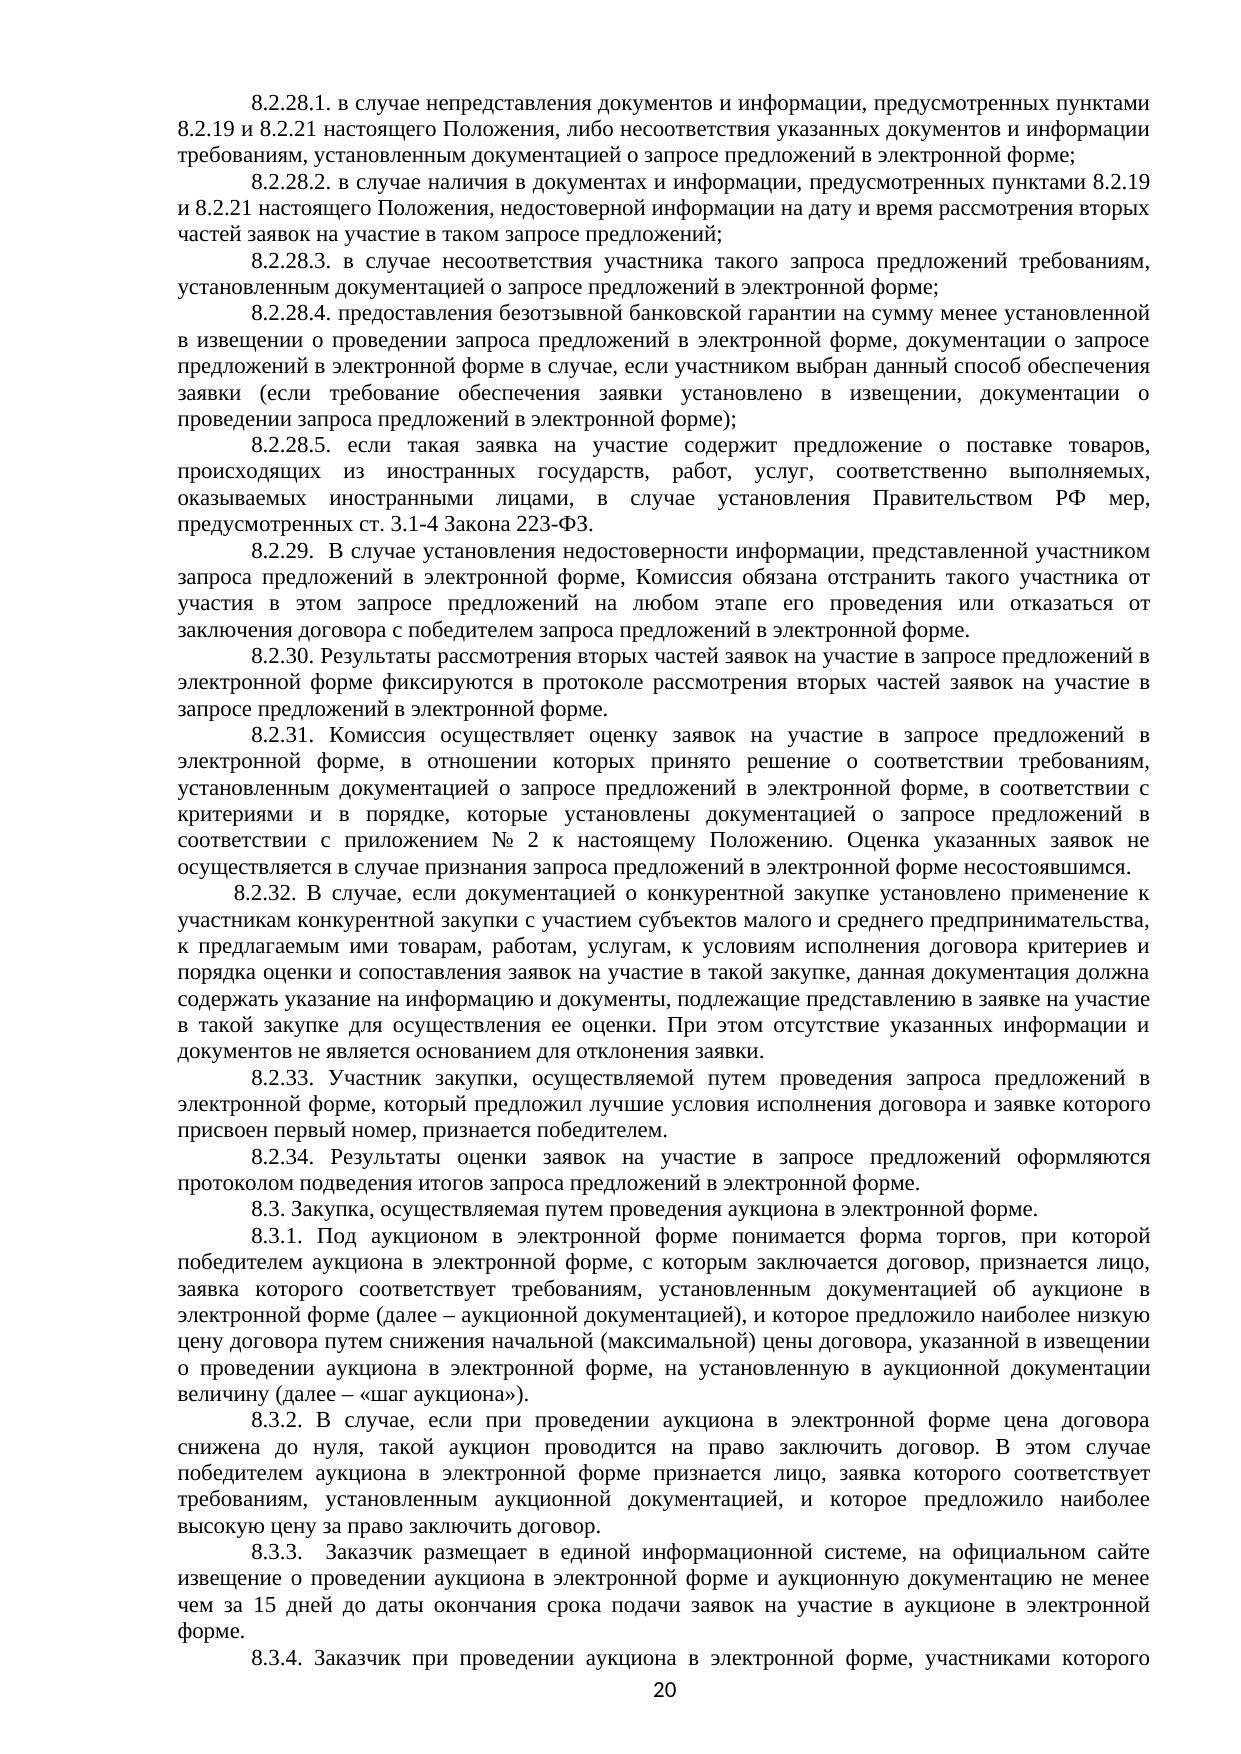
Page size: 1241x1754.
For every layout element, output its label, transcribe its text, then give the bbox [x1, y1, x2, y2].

text 8.3.3. Заказчик размещает в единой информационной системе, на официальном сайте извещение о проведении аукциона в электронной форме и аукционную документацию не менее чем за 15 дней до даты окончания срока подачи заявок на участие в аукционе в электронной форме. [177, 1538, 1152, 1643]
text 8.2.32. В случае, если документацией о конкурентной закупке установлено применение к участникам конкурентной закупки с участием субъектов малого и среднего предпринимательства, к предлагаемым ими товарам, работам, услугам, к условиям исполнения договора критериев и порядка оценки и сопоставления заявок на участие в такой закупке, данная документация должна содержать указание на информацию и документы, подлежащие представлению в заявке на участие в такой закупке для осуществления ее оценки. При этом отсутствие указанных информации и документов не является основанием для отклонения заявки. [177, 879, 1152, 1064]
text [177, 1643, 1152, 1670]
text 8.3. Закупка, осуществляемая путем проведения аукциона в электронной форме. [177, 1196, 1152, 1222]
text 8.3.1. Под аукционом в электронной форме понимается форма торгов, при которой победителем аукциона в электронной форме, с которым заключается договор, признается лицо, заявка которого соответствует требованиям, установленным документацией об аукционе в электронной форме (далее – аукционной документацией), и которое предложило наиболее низкую цену договора путем снижения начальной (максимальной) цены договора, указанной в извещении о проведении аукциона в электронной форме, на установленную в аукционной документации величину (далее – «шаг аукциона»). [177, 1222, 1152, 1406]
text 8.2.28.2. в случае наличия в документах и информации, предусмотренных пунктами 8.2.19 и 8.2.21 настоящего Положения, недостоверной информации на дату и время рассмотрения вторых частей заявок на участие в таком запросе предложений; [177, 168, 1152, 247]
text 8.2.30. Результаты рассмотрения вторых частей заявок на участие в запросе предложений в электронной форме фиксируются в протоколе рассмотрения вторых частей заявок на участие в запросе предложений в электронной форме. [177, 642, 1152, 721]
text 8.2.33. Участник закупки, осуществляемой путем проведения запроса предложений в электронной форме, который предложил лучшие условия исполнения договора и заявке которого присвоен первый номер, признается победителем. [177, 1064, 1152, 1143]
text 8.2.28.3. в случае несоответствия участника такого запроса предложений требованиям, установленным документацией о запросе предложений в электронной форме; [177, 247, 1152, 299]
text 8.2.29. В случае установления недостоверности информации, представленной участником запроса предложений в электронной форме, Комиссия обязана отстранить такого участника от участия в этом запросе предложений на любом этапе его проведения или отказаться от заключения договора с победителем запроса предложений в электронной форме. [177, 537, 1152, 642]
text 8.3.2. В случае, если при проведении аукциона в электронной форме цена договора снижена до нуля, такой аукцион проводится на право заключить договор. В этом случае победителем аукциона в электронной форме признается лицо, заявка которого соответствует требованиям, установленным аукционной документацией, и которое предложило наиболее высокую цену за право заключить договор. [177, 1406, 1152, 1538]
text 8.2.31. Комиссия осуществляет оценку заявок на участие в запросе предложений в электронной форме, в отношении которых принято решение о соответствии требованиям, установленным документацией о запросе предложений в электронной форме, в соответствии с критериями и в порядке, которые установлены документацией о запросе предложений в соответствии с приложением № 2 к настоящему Положению. Оценка указанных заявок не осуществляется в случае признания запроса предложений в электронной форме несостоявшимся. [177, 721, 1152, 879]
text 8.2.28.1. в случае непредставления документов и информации, предусмотренных пунктами 8.2.19 и 8.2.21 настоящего Положения, либо несоответствия указанных документов и информации требованиям, установленным документацией о запросе предложений в электронной форме; [177, 89, 1152, 168]
text 8.2.28.4. предоставления безотзывной банковской гарантии на сумму менее установленной в извещении о проведении запроса предложений в электронной форме, документации о запросе предложений в электронной форме в случае, если участником выбран данный способ обеспечения заявки (если требование обеспечения заявки установлено в извещении, документации о проведении запроса предложений в электронной форме); [177, 299, 1152, 431]
text 8.2.28.5. если такая заявка на участие содержит предложение о поставке товаров, происходящих из иностранных государств, работ, услуг, соответственно выполняемых, оказываемых иностранными лицами, в случае установления Правительством РФ мер, предусмотренных ст. 3.1-4 Закона 223-ФЗ. [177, 431, 1152, 537]
text 8.2.34. Результаты оценки заявок на участие в запросе предложений оформляются протоколом подведения итогов запроса предложений в электронной форме. [177, 1143, 1152, 1196]
